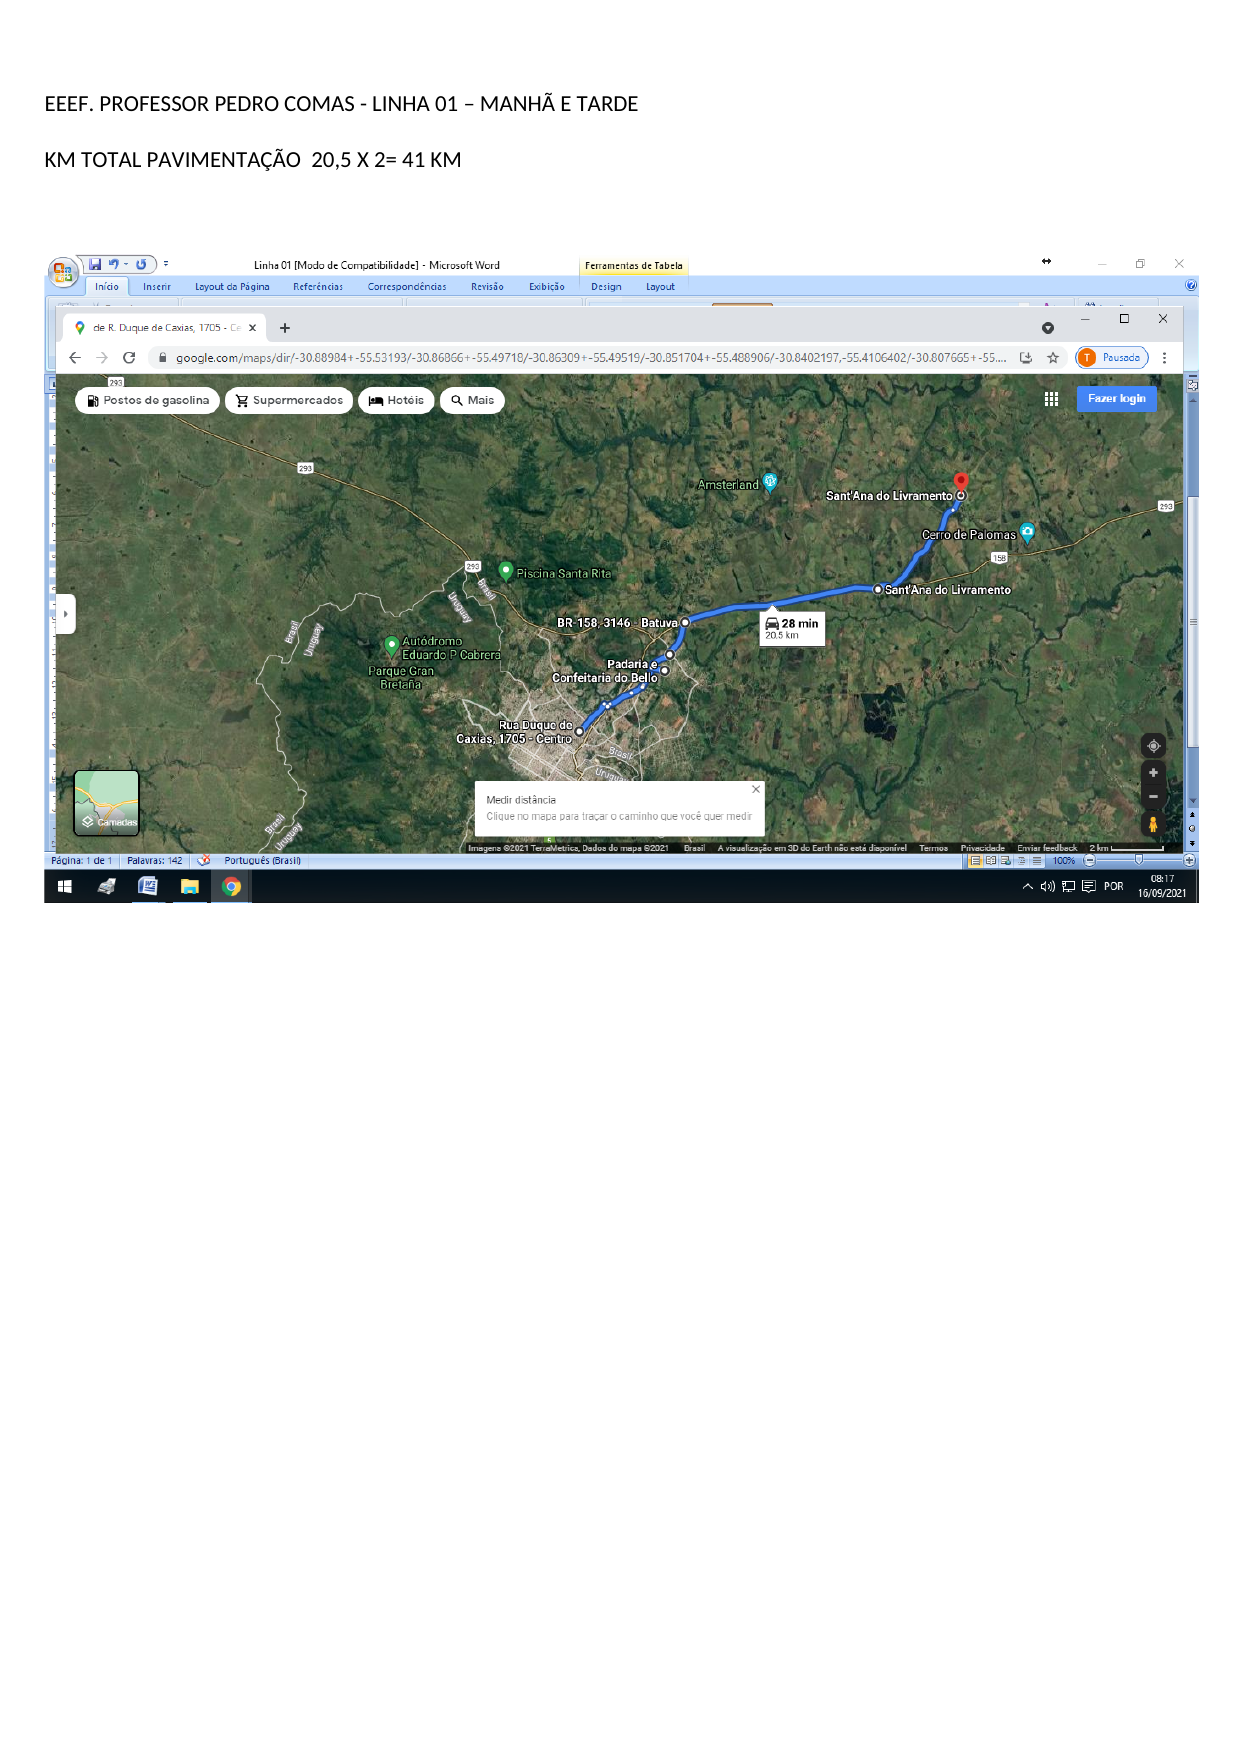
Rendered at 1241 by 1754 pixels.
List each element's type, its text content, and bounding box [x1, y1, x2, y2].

picture [44, 253, 1199, 903]
text KM TOTAL PAVIMENTAÇÃO 20,5 X 2= 41 KM [44, 145, 1063, 173]
text EEEF. PROFESSOR PEDRO COMAS - LINHA 01 – MANHÃ E TARDE [44, 89, 1063, 117]
